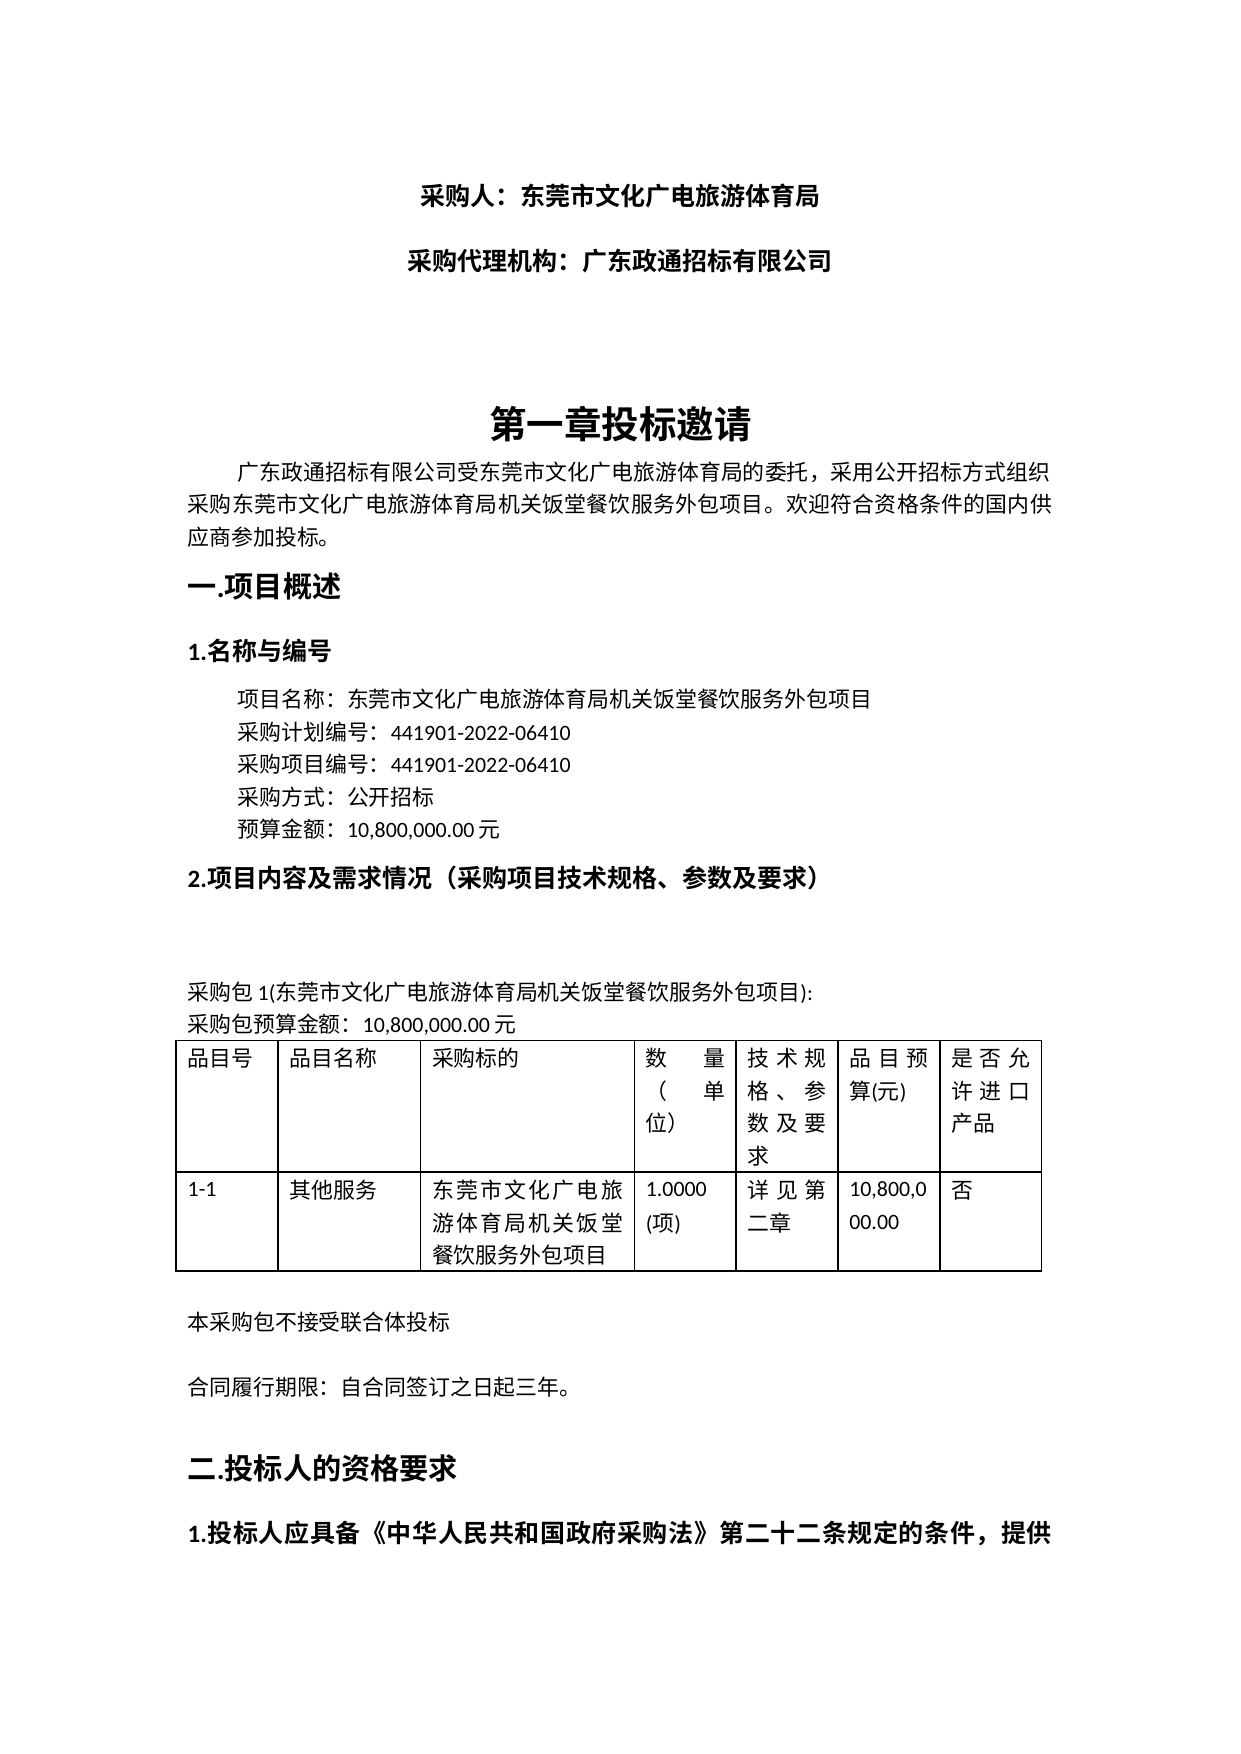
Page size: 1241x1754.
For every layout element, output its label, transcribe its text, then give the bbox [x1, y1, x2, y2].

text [187, 1499, 1053, 1564]
text 采购包预算金额：10,800,000.00元 [187, 1007, 1053, 1039]
table_header 技术规格、参数及要求 [737, 1041, 837, 1171]
table_header 品目预算(元) [839, 1041, 939, 1171]
text 二.投标人的资格要求 [187, 1434, 1053, 1499]
table_header 数量（单位） [635, 1041, 735, 1171]
text 项目名称：东莞市文化广电旅游体育局机关饭堂餐饮服务外包项目 [187, 682, 1053, 714]
table_cell 东莞市文化广电旅游体育局机关饭堂餐饮服务外包项目 [421, 1173, 634, 1270]
text 一.项目概述 [187, 552, 1053, 617]
table_cell 其他服务 [279, 1173, 420, 1270]
table_cell 10,800,000.00 [839, 1173, 939, 1270]
text 广东政通招标有限公司受东莞市文化广电旅游体育局的委托，采用公开招标方式组织采购东莞市文化广电旅游体育局机关饭堂餐饮服务外包项目。欢迎符合资格条件的国内供应商参加投标。 [187, 454, 1053, 552]
table_cell 1.0000(项) [635, 1173, 735, 1270]
table_cell 否 [941, 1173, 1041, 1270]
text 采购包1(东莞市文化广电旅游体育局机关饭堂餐饮服务外包项目): [187, 974, 1053, 1007]
text 2.项目内容及需求情况（采购项目技术规格、参数及要求） [187, 844, 1053, 909]
table_cell 1-1 [177, 1173, 277, 1270]
text 预算金额：10,800,000.00元 [187, 812, 1053, 844]
text 1.名称与编号 [187, 617, 1053, 682]
text 本采购包不接受联合体投标 [187, 1304, 1053, 1337]
text 采购方式：公开招标 [187, 779, 1053, 812]
text 第一章投标邀请 [187, 389, 1053, 454]
text 采购计划编号：441901-2022-06410 [187, 714, 1053, 747]
text 合同履行期限：自合同签订之日起三年。 [187, 1369, 1053, 1402]
table_header 采购标的 [421, 1041, 634, 1171]
table_header 是否允许进口产品 [941, 1041, 1041, 1171]
table_cell 详见第二章 [737, 1173, 837, 1270]
text 采购项目编号：441901-2022-06410 [187, 747, 1053, 779]
text 采购代理机构：广东政通招标有限公司 [187, 227, 1053, 292]
text 采购人：东莞市文化广电旅游体育局 [187, 162, 1053, 227]
table_header 品目号 [177, 1041, 277, 1171]
table_header 品目名称 [279, 1041, 420, 1171]
